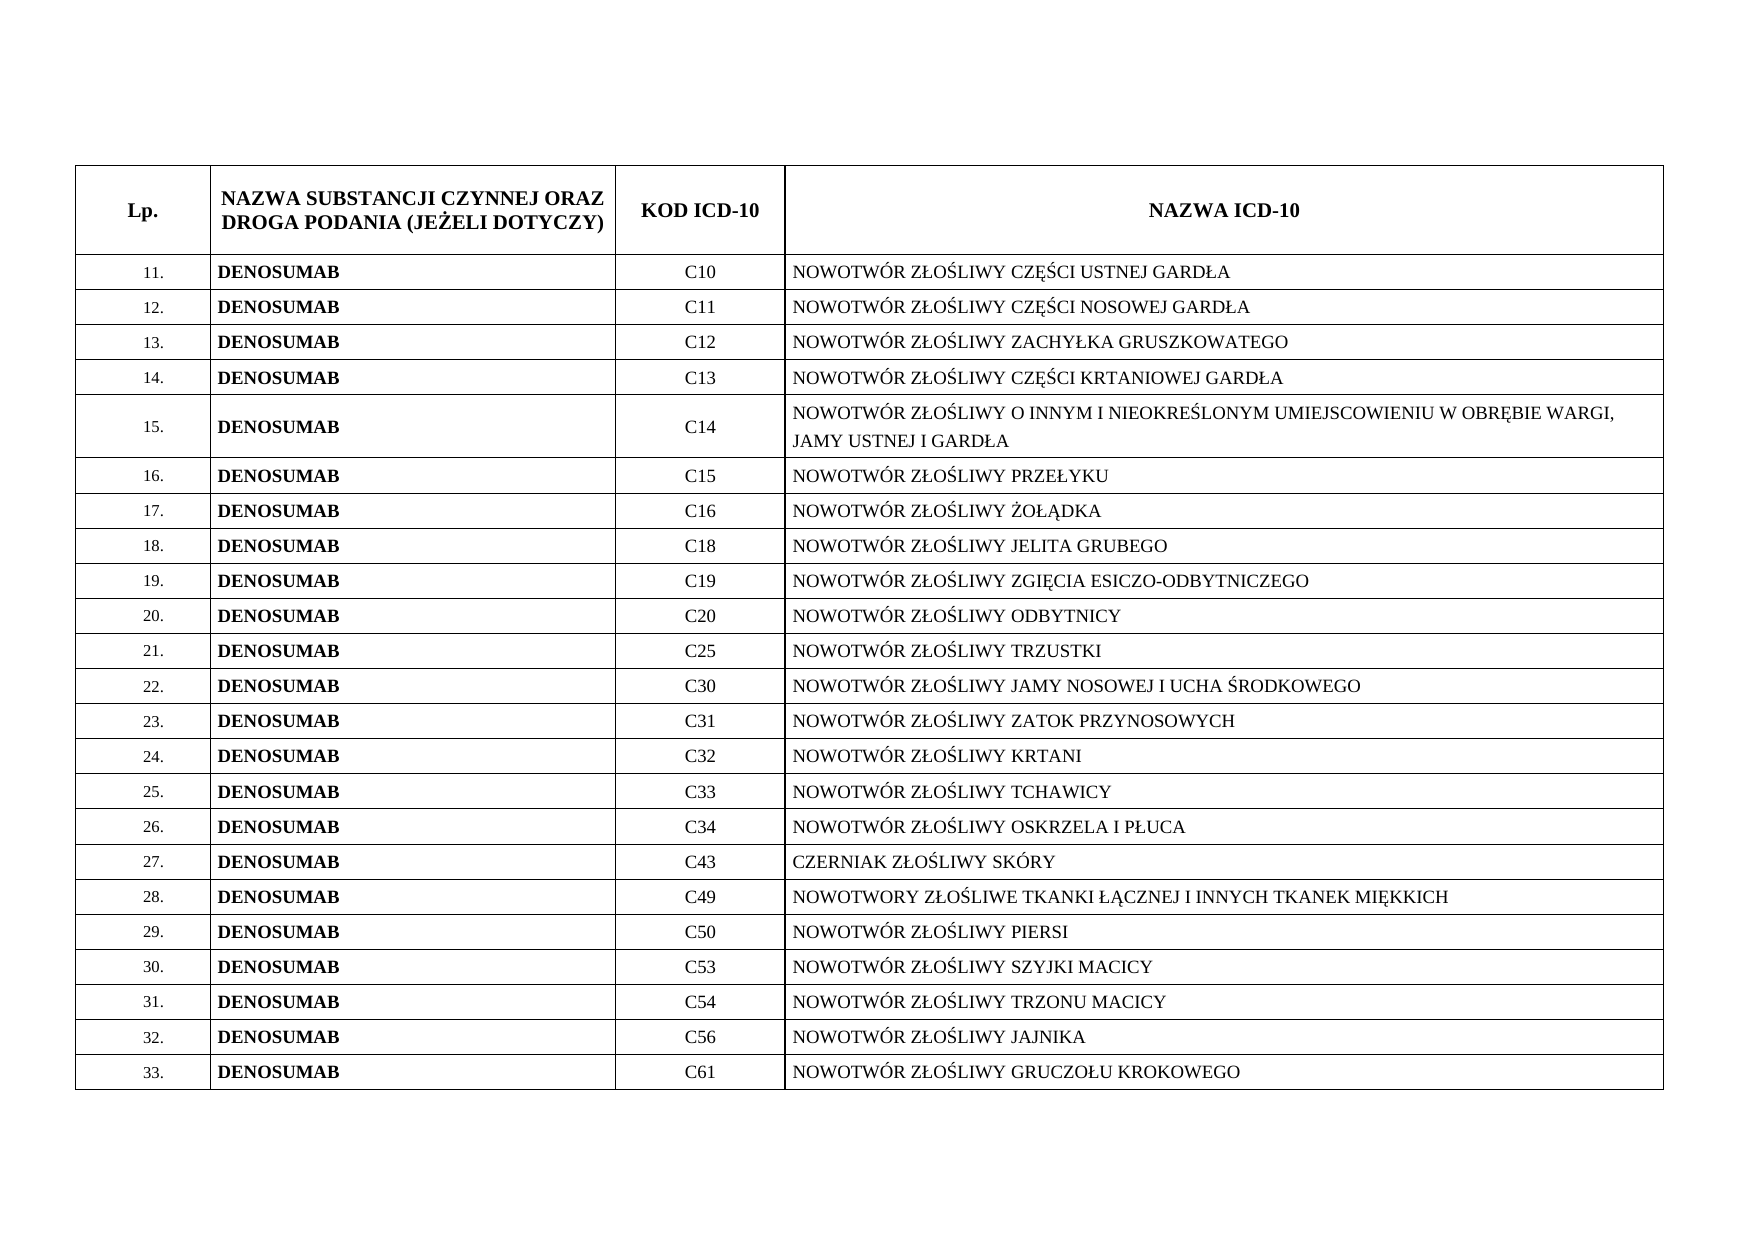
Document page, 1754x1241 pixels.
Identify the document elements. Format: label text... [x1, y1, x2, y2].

table_cell [76, 1055, 210, 1089]
table_cell DENOSUMAB [211, 669, 615, 703]
table_cell [76, 360, 210, 394]
table_cell NOWOTWÓR ZŁOŚLIWY CZĘŚCI KRTANIOWEJ GARDŁA [786, 360, 1663, 394]
table_cell NOWOTWÓR ZŁOŚLIWY TRZUSTKI [786, 634, 1663, 668]
table_cell CZERNIAK ZŁOŚLIWY SKÓRY [786, 845, 1663, 878]
table_header KOD ICD-10 [616, 166, 784, 254]
table_cell [76, 395, 210, 457]
table_cell NOWOTWÓR ZŁOŚLIWY ŻOŁĄDKA [786, 494, 1663, 527]
table_cell [76, 255, 210, 289]
table_cell NOWOTWÓR ZŁOŚLIWY JAJNIKA [786, 1020, 1663, 1054]
table_cell DENOSUMAB [211, 809, 615, 843]
table_cell [76, 458, 210, 492]
table_cell NOWOTWÓR ZŁOŚLIWY ZATOK PRZYNOSOWYCH [786, 704, 1663, 738]
table_cell [76, 739, 210, 773]
table_cell C19 [616, 564, 784, 598]
table_cell C53 [616, 950, 784, 984]
table_cell C13 [616, 360, 784, 394]
table_cell DENOSUMAB [211, 950, 615, 984]
table_cell NOWOTWÓR ZŁOŚLIWY CZĘŚCI NOSOWEJ GARDŁA [786, 290, 1663, 324]
table_header Lp. [76, 166, 210, 254]
table_cell [76, 290, 210, 324]
table_cell C10 [616, 255, 784, 289]
table_cell [76, 325, 210, 359]
table_cell DENOSUMAB [211, 915, 615, 949]
table_cell DENOSUMAB [211, 494, 615, 527]
table_cell NOWOTWÓR ZŁOŚLIWY PRZEŁYKU [786, 458, 1663, 492]
table_cell DENOSUMAB [211, 325, 615, 359]
table_cell [76, 985, 210, 1019]
table_cell NOWOTWÓR ZŁOŚLIWY PIERSI [786, 915, 1663, 949]
table_cell C30 [616, 669, 784, 703]
table_cell DENOSUMAB [211, 395, 615, 457]
table_cell C20 [616, 599, 784, 633]
table_cell NOWOTWÓR ZŁOŚLIWY SZYJKI MACICY [786, 950, 1663, 984]
table_header NAZWA SUBSTANCJI CZYNNEJ ORAZ DROGA PODANIA (JEŻELI DOTYCZY) [211, 166, 615, 254]
table_cell DENOSUMAB [211, 985, 615, 1019]
table_cell NOWOTWÓR ZŁOŚLIWY CZĘŚCI USTNEJ GARDŁA [786, 255, 1663, 289]
table_cell NOWOTWÓR ZŁOŚLIWY JAMY NOSOWEJ I UCHA ŚRODKOWEGO [786, 669, 1663, 703]
table_cell [76, 634, 210, 668]
table_cell DENOSUMAB [211, 1055, 615, 1089]
table_cell DENOSUMAB [211, 290, 615, 324]
table_cell C31 [616, 704, 784, 738]
table_cell DENOSUMAB [211, 564, 615, 598]
table_cell NOWOTWÓR ZŁOŚLIWY JELITA GRUBEGO [786, 529, 1663, 563]
table_cell [76, 704, 210, 738]
table_cell C16 [616, 494, 784, 527]
table_cell NOWOTWÓR ZŁOŚLIWY ODBYTNICY [786, 599, 1663, 633]
table_cell NOWOTWÓR ZŁOŚLIWY OSKRZELA I PŁUCA [786, 809, 1663, 843]
table_cell DENOSUMAB [211, 774, 615, 808]
table_cell DENOSUMAB [211, 360, 615, 394]
table_cell [76, 494, 210, 527]
table_cell NOWOTWÓR ZŁOŚLIWY TRZONU MACICY [786, 985, 1663, 1019]
table_cell [76, 669, 210, 703]
table_cell DENOSUMAB [211, 255, 615, 289]
table_cell C43 [616, 845, 784, 878]
table_cell C14 [616, 395, 784, 457]
table_cell C12 [616, 325, 784, 359]
table_cell DENOSUMAB [211, 704, 615, 738]
table_cell [76, 950, 210, 984]
table_cell C50 [616, 915, 784, 949]
table_cell C56 [616, 1020, 784, 1054]
table_cell [76, 1020, 210, 1054]
table_cell C33 [616, 774, 784, 808]
table_cell NOWOTWÓR ZŁOŚLIWY O INNYM I NIEOKREŚLONYM UMIEJSCOWIENIU W OBRĘBIE WARGI, JAMY USTNEJ I GARDŁA [786, 395, 1663, 457]
table_cell DENOSUMAB [211, 634, 615, 668]
table_cell DENOSUMAB [211, 599, 615, 633]
table_cell DENOSUMAB [211, 458, 615, 492]
table_cell DENOSUMAB [211, 529, 615, 563]
table_cell DENOSUMAB [211, 880, 615, 914]
table_cell DENOSUMAB [211, 1020, 615, 1054]
table_cell NOWOTWÓR ZŁOŚLIWY ZACHYŁKA GRUSZKOWATEGO [786, 325, 1663, 359]
table_cell DENOSUMAB [211, 845, 615, 878]
table_cell NOWOTWÓR ZŁOŚLIWY GRUCZOŁU KROKOWEGO [786, 1055, 1663, 1089]
table_cell C11 [616, 290, 784, 324]
table_cell [76, 845, 210, 878]
table_cell [76, 564, 210, 598]
table_cell C25 [616, 634, 784, 668]
table_cell [76, 529, 210, 563]
table_cell [76, 599, 210, 633]
table_cell C34 [616, 809, 784, 843]
table_cell DENOSUMAB [211, 739, 615, 773]
table_cell [76, 915, 210, 949]
table_cell C61 [616, 1055, 784, 1089]
table_cell [76, 774, 210, 808]
table_cell NOWOTWORY ZŁOŚLIWE TKANKI ŁĄCZNEJ I INNYCH TKANEK MIĘKKICH [786, 880, 1663, 914]
table_cell C32 [616, 739, 784, 773]
table_cell C15 [616, 458, 784, 492]
table_cell C18 [616, 529, 784, 563]
table_cell NOWOTWÓR ZŁOŚLIWY TCHAWICY [786, 774, 1663, 808]
table_header NAZWA ICD-10 [786, 166, 1663, 254]
table_cell [76, 809, 210, 843]
table_cell C49 [616, 880, 784, 914]
table_cell C54 [616, 985, 784, 1019]
table_cell [76, 880, 210, 914]
table_cell NOWOTWÓR ZŁOŚLIWY ZGIĘCIA ESICZO-ODBYTNICZEGO [786, 564, 1663, 598]
table_cell NOWOTWÓR ZŁOŚLIWY KRTANI [786, 739, 1663, 773]
